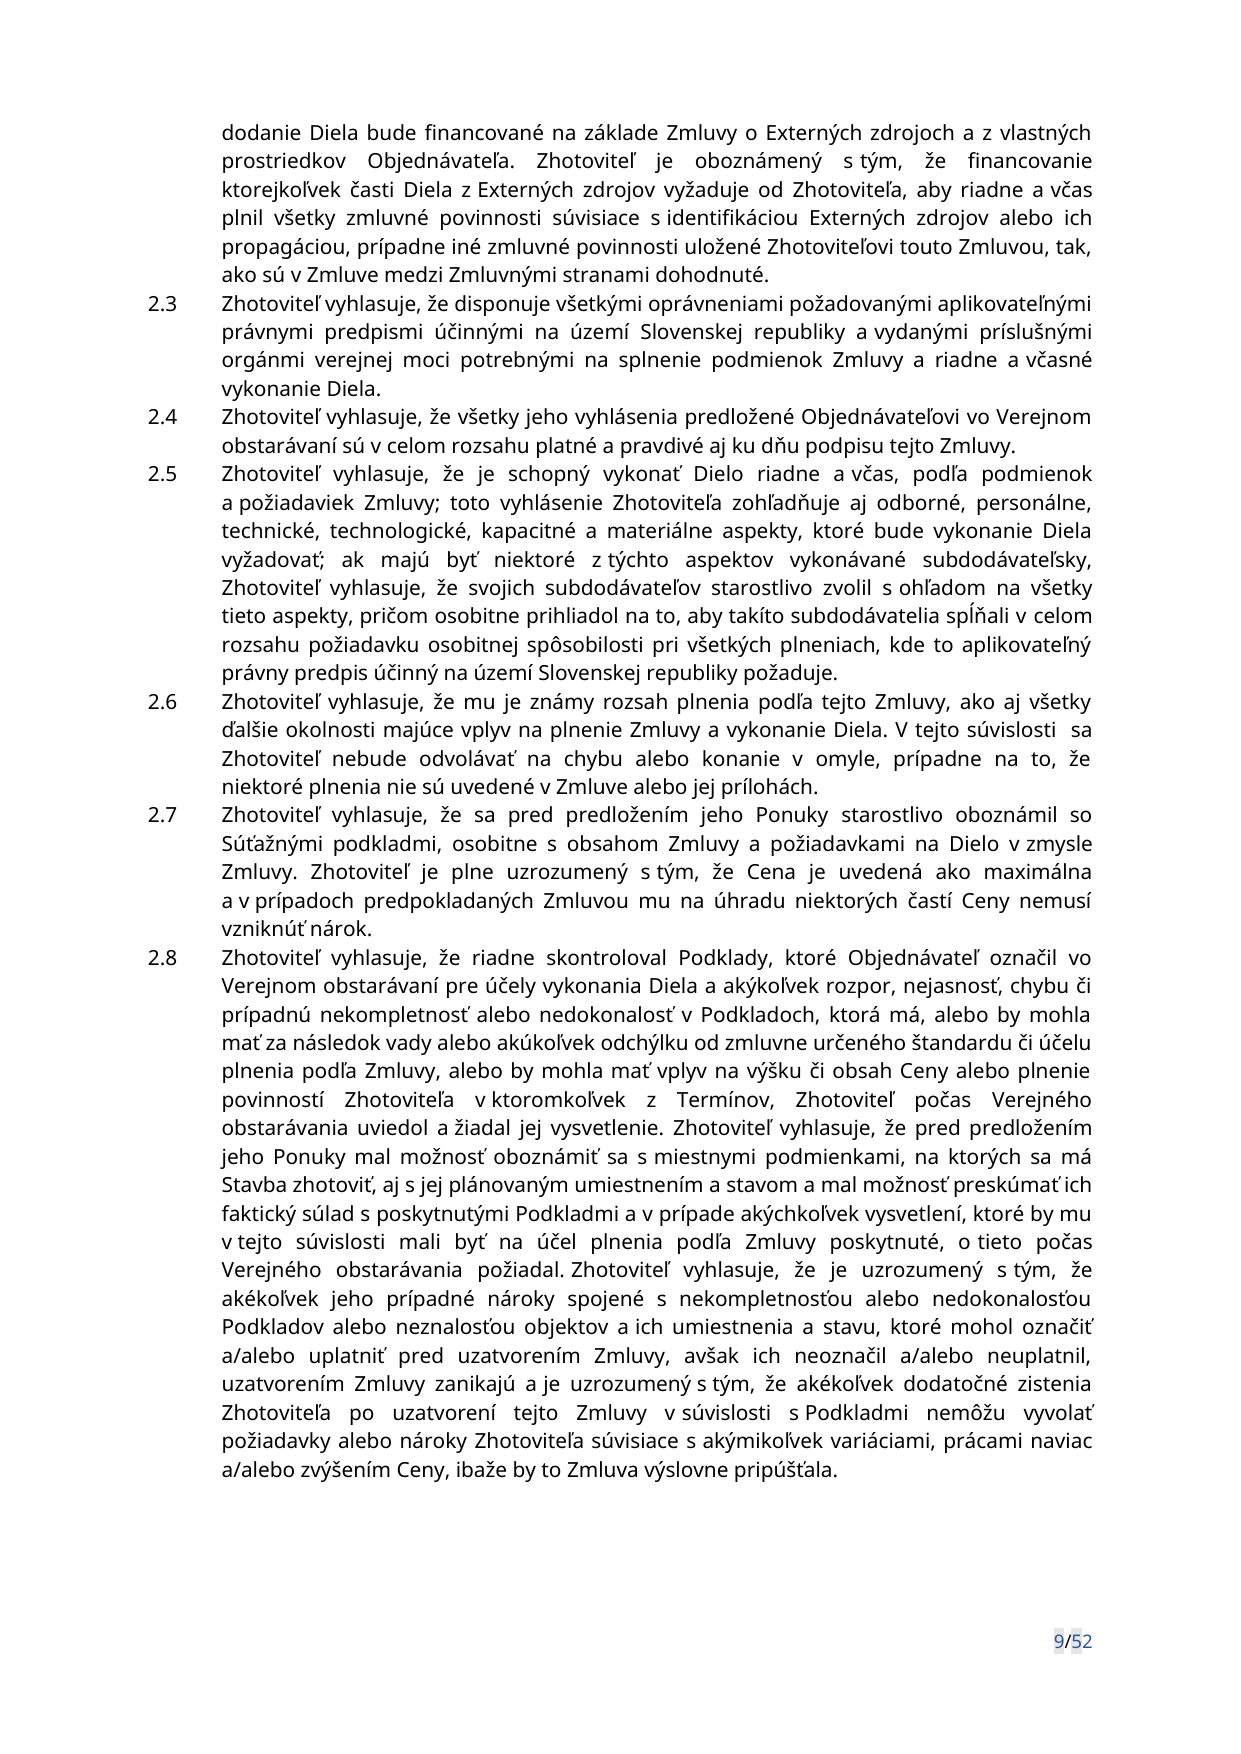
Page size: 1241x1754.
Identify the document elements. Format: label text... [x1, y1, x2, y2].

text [148, 118, 1093, 289]
text 2.4 Zhotoviteľ vyhlasuje, že všetky jeho vyhlásenia predložené Objednávateľovi vo Verejnom obstarávaní sú v celom rozsahu platné a pravdivé aj ku dňu podpisu tejto Zmluvy. [148, 402, 1093, 459]
text 2.3 Zhotoviteľ vyhlasuje, že disponuje všetkými oprávneniami požadovanými aplikovateľnými právnymi predpismi účinnými na území Slovenskej republiky a vydanými príslušnými orgánmi verejnej moci potrebnými na splnenie podmienok Zmluvy a riadne a včasné vykonanie Diela. [148, 289, 1093, 402]
text 2.6 Zhotoviteľ vyhlasuje, že mu je známy rozsah plnenia podľa tejto Zmluvy, ako aj všetky ďalšie okolnosti majúce vplyv na plnenie Zmluvy a vykonanie Diela. V tejto súvislosti sa Zhotoviteľ nebude odvolávať na chybu alebo konanie v omyle, prípadne na to, že niektoré plnenia nie sú uvedené v Zmluve alebo jej prílohách. [148, 687, 1093, 801]
text 2.5 Zhotoviteľ vyhlasuje, že je schopný vykonať Dielo riadne a včas, podľa podmienok a požiadaviek Zmluvy; toto vyhlásenie Zhotoviteľa zohľadňuje aj odborné, personálne, technické, technologické, kapacitné a materiálne aspekty, ktoré bude vykonanie Diela vyžadovať; ak majú byť niektoré z týchto aspektov vykonávané subdodávateľsky, Zhotoviteľ vyhlasuje, že svojich subdodávateľov starostlivo zvolil s ohľadom na všetky tieto aspekty, pričom osobitne prihliadol na to, aby takíto subdodávatelia spĺňali v celom rozsahu požiadavku osobitnej spôsobilosti pri všetkých plneniach, kde to aplikovateľný právny predpis účinný na území Slovenskej republiky požaduje. [148, 459, 1093, 687]
text 2.7 Zhotoviteľ vyhlasuje, že sa pred predložením jeho Ponuky starostlivo oboznámil so Súťažnými podkladmi, osobitne s obsahom Zmluvy a požiadavkami na Dielo v zmysle Zmluvy. Zhotoviteľ je plne uzrozumený s tým, že Cena je uvedená ako maximálna a v prípadoch predpokladaných Zmluvou mu na úhradu niektorých častí Ceny nemusí vzniknúť nárok. [148, 801, 1093, 943]
text 2.8 Zhotoviteľ vyhlasuje, že riadne skontroloval Podklady, ktoré Objednávateľ označil vo Verejnom obstarávaní pre účely vykonania Diela a akýkoľvek rozpor, nejasnosť, chybu či prípadnú nekompletnosť alebo nedokonalosť v Podkladoch, ktorá má, alebo by mohla mať za následok vady alebo akúkoľvek odchýlku od zmluvne určeného štandardu či účelu plnenia podľa Zmluvy, alebo by mohla mať vplyv na výšku či obsah Ceny alebo plnenie povinností Zhotoviteľa v ktoromkoľvek z Termínov, Zhotoviteľ počas Verejného obstarávania uviedol a žiadal jej vysvetlenie. Zhotoviteľ vyhlasuje, že pred predložením jeho Ponuky mal možnosť oboznámiť sa s miestnymi podmienkami, na ktorých sa má Stavba zhotoviť, aj s jej plánovaným umiestnením a stavom a mal možnosť preskúmať ich faktický súlad s poskytnutými Podkladmi a v prípade akýchkoľvek vysvetlení, ktoré by mu v tejto súvislosti mali byť na účel plnenia podľa Zmluvy poskytnuté, o tieto počas Verejného obstarávania požiadal. Zhotoviteľ vyhlasuje, že je uzrozumený s tým, že akékoľvek jeho prípadné nároky spojené s nekompletnosťou alebo nedokonalosťou Podkladov alebo neznalosťou objektov a ich umiestnenia a stavu, ktoré mohol označiť a/alebo uplatniť pred uzatvorením Zmluvy, avšak ich neoznačil a/alebo neuplatnil, uzatvorením Zmluvy zanikajú a je uzrozumený s tým, že akékoľvek dodatočné zistenia Zhotoviteľa po uzatvorení tejto Zmluvy v súvislosti s Podkladmi nemôžu vyvolať požiadavky alebo nároky Zhotoviteľa súvisiace s akýmikoľvek variáciami, prácami naviac a/alebo zvýšením Ceny, ibaže by to Zmluva výslovne pripúšťala. [148, 943, 1093, 1483]
